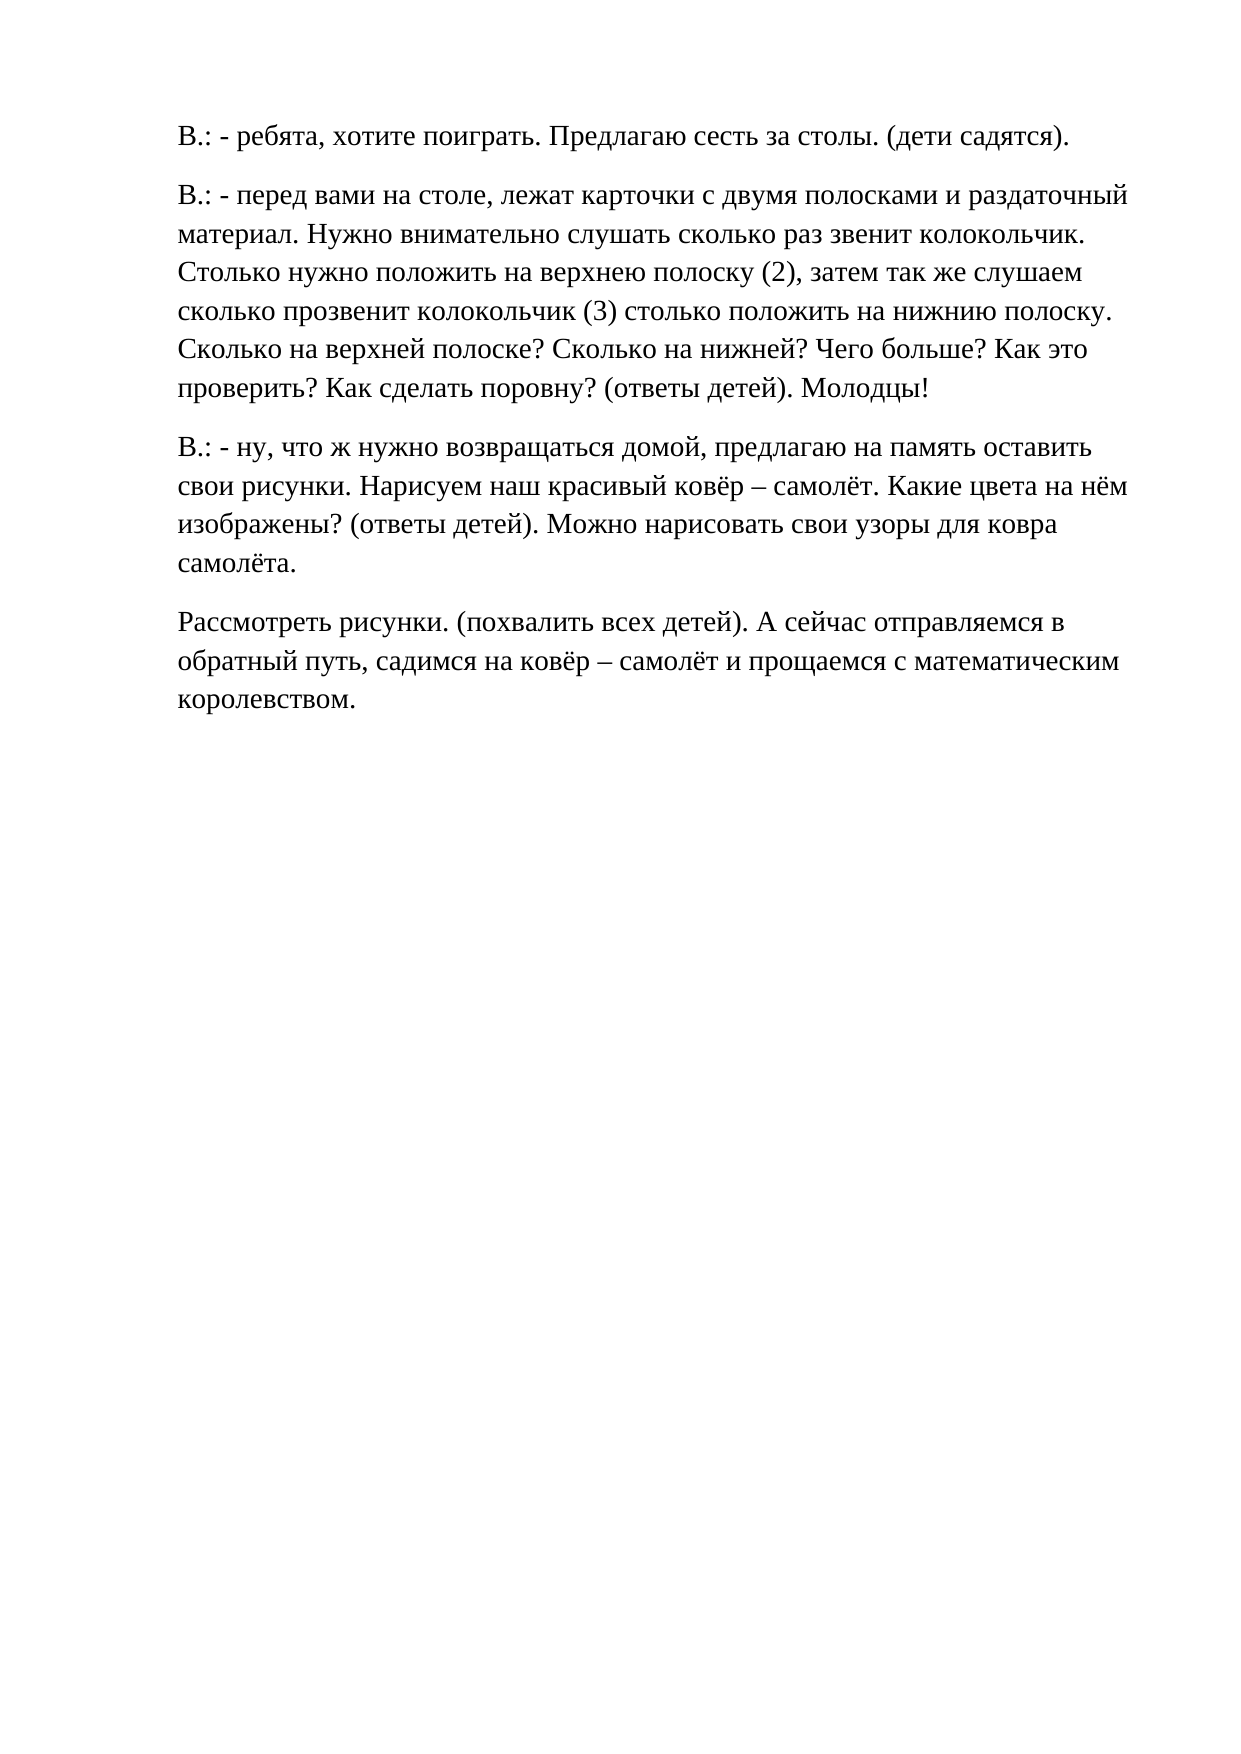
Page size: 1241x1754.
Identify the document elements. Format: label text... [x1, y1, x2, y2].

text Рассмотреть рисунки. (похвалить всех детей). А сейчас отправляемся в обратный путь, садимся на ковёр – самолёт и прощаемся с математическим королевством. [177, 604, 1152, 715]
text В.: - перед вами на столе, лежат карточки с двумя полосками и раздаточный материал. Нужно внимательно слушать сколько раз звенит колокольчик. Столько нужно положить на верхнею полоску (2), затем так же слушаем сколько прозвенит колокольчик (3) столько положить на нижнию полоску. Сколько на верхней полоске? Сколько на нижней? Чего больше? Как это проверить? Как сделать поровну? (ответы детей). Молодцы! [177, 177, 1152, 404]
text В.: - ну, что ж нужно возвращаться домой, предлагаю на память оставить свои рисунки. Нарисуем наш красивый ковёр – самолёт. Какие цвета на нём изображены? (ответы детей). Можно нарисовать свои узоры для ковра самолёта. [177, 429, 1152, 579]
text В.: - ребята, хотите поиграть. Предлагаю сесть за столы. (дети садятся). [177, 118, 1152, 152]
